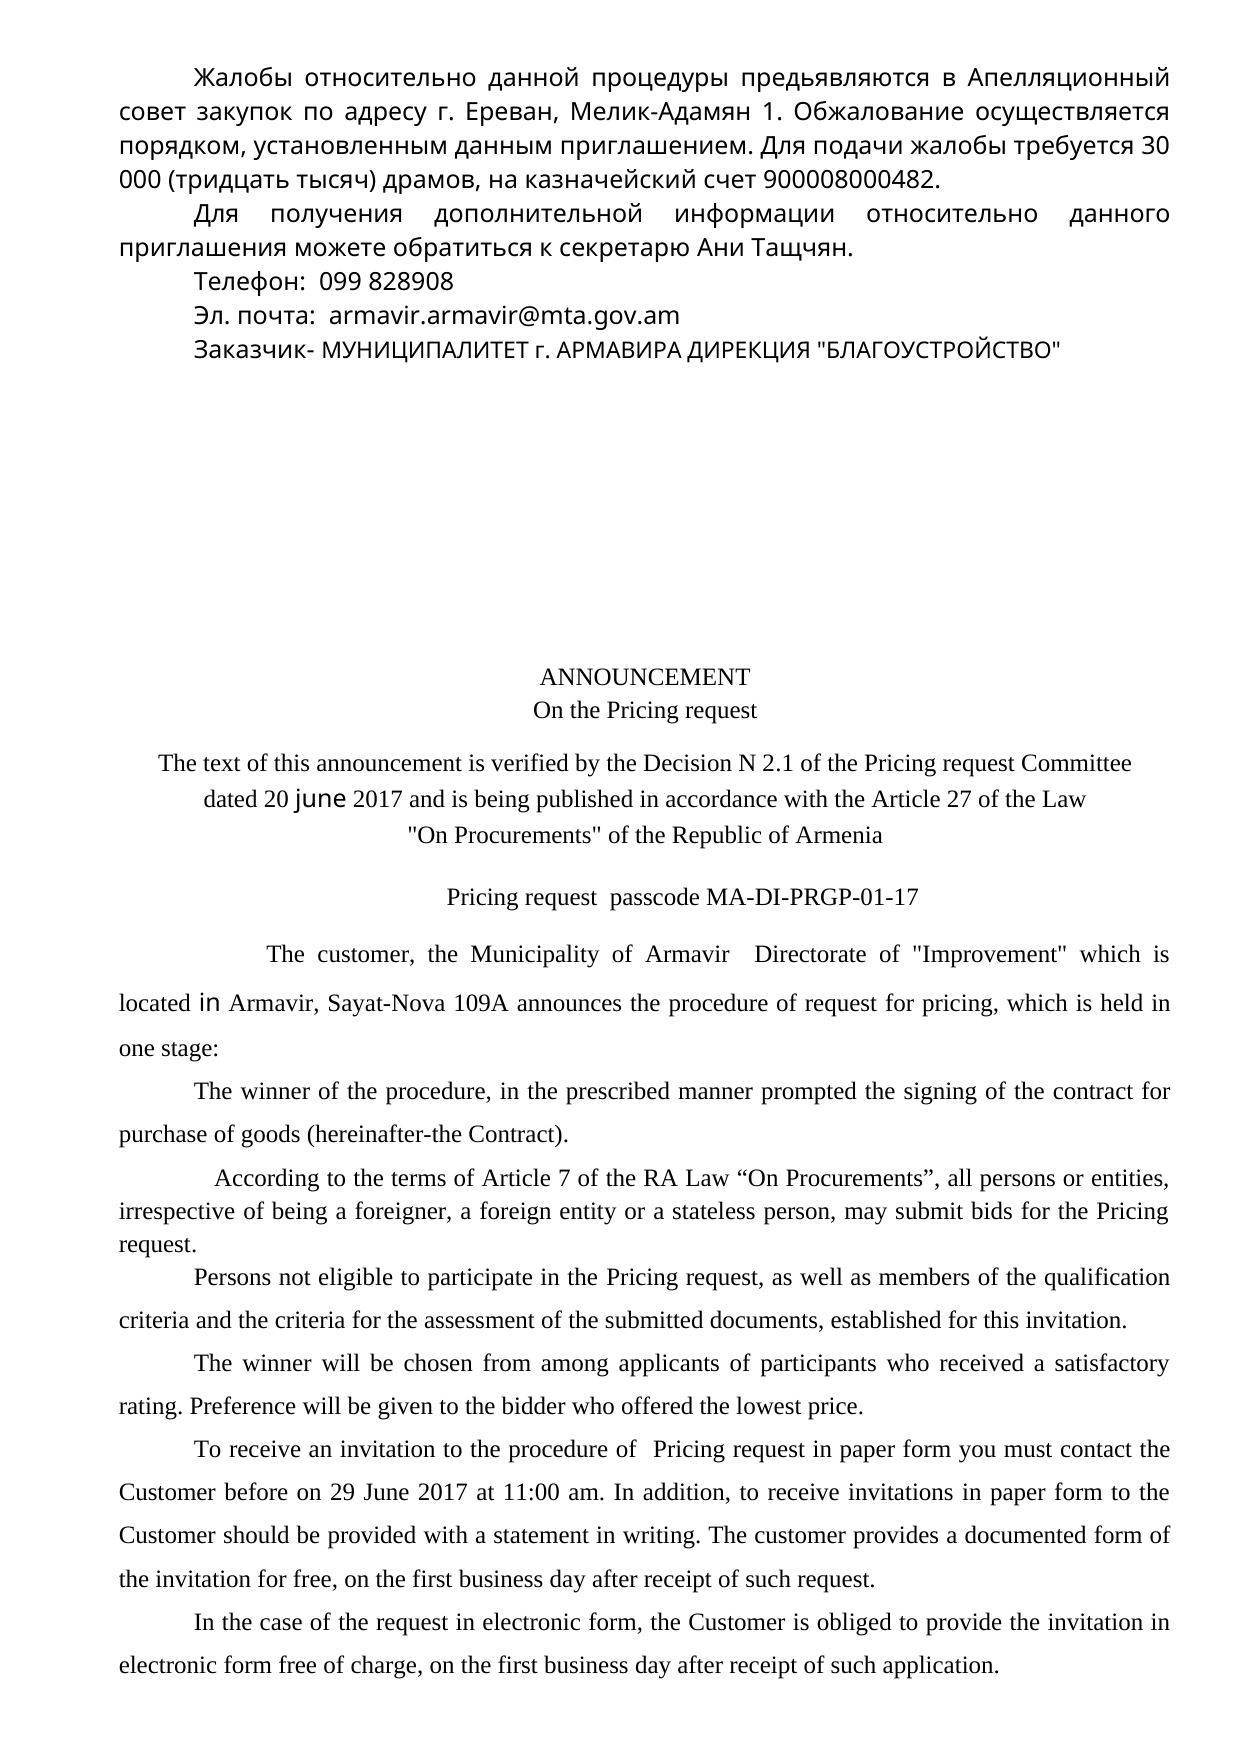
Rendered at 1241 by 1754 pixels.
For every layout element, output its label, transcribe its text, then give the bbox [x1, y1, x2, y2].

text The winner will be chosen from among applicants of participants who received a satisfactory rating. Preference will be given to the bidder who offered the lowest price. [118, 1348, 1171, 1420]
text According to the terms of Article 7 of the RA Law “On Procurements”, all persons or entities, irrespective of being a foreigner, a foreign entity or a stateless person, may submit bids for the Pricing request. [118, 1163, 1171, 1257]
text dated 20 june 2017 and is being published in accordance with the Article 27 of the Law [118, 781, 1171, 815]
text In the case of the request in electronic form, the Customer is obliged to provide the invitation in electronic form free of charge, on the first business day after receipt of such application. [118, 1607, 1171, 1679]
text Эл. почта: аrmavir.armavir@mta.gov.am [118, 298, 1171, 332]
text "On Procurements" of the Republic of Armenia [118, 820, 1171, 849]
text ANNOUNCEMENT [118, 662, 1171, 691]
text Pricing request passcode MA-DI-PRGP-01-17 [118, 882, 1171, 911]
text The text of this announcement is verified by the Decision N 2.1 of the Pricing request Committee [118, 748, 1171, 777]
text To receive an invitation to the procedure of Pricing request in paper form you must contact the Customer before on 29 June 2017 at 11:00 am. In addition, to receive invitations in paper form to the Customer should be provided with a statement in writing. The customer provides a documented form of the invitation for free, on the first business day after receipt of such request. [118, 1434, 1171, 1592]
text The customer, the Municipality of Armavir Directorate of "Improvement" which is located in Armavir, Sayat-Nova 109A announces the procedure of request for pricing, which is held in one stage: [118, 939, 1171, 1062]
text On the Pricing request [118, 695, 1171, 724]
text Жалобы относительно данной процедуры предьявляются в Апелляционный совет закупок по адресу г. Ереван, Мелик-Адамян 1. Обжалование осуществляется порядком, установленным данным приглашением. Для подачи жалобы требуется 30 000 (тридцать тысяч) драмов, на казначейский счет 900008000482. [118, 59, 1171, 195]
text Телефон: 099 828908 [118, 263, 1171, 298]
text Persons not eligible to participate in the Pricing request, as well as members of the qualification criteria and the criteria for the assessment of the submitted documents, established for this invitation. [118, 1262, 1171, 1334]
text The winner of the procedure, in the prescribed manner prompted the signing of the contract for purchase of goods (hereinafter-the Contract). [118, 1076, 1171, 1148]
text Заказчик- МУНИЦИПАЛИТЕТ г. АРМАВИРА ДИРЕКЦИЯ "БЛАГОУСТРОЙСТВО" [118, 332, 1171, 366]
text Для получения дополнительной информации относительно данного приглашения можете обратиться к секретарю Ани Тащчян. [118, 195, 1171, 263]
